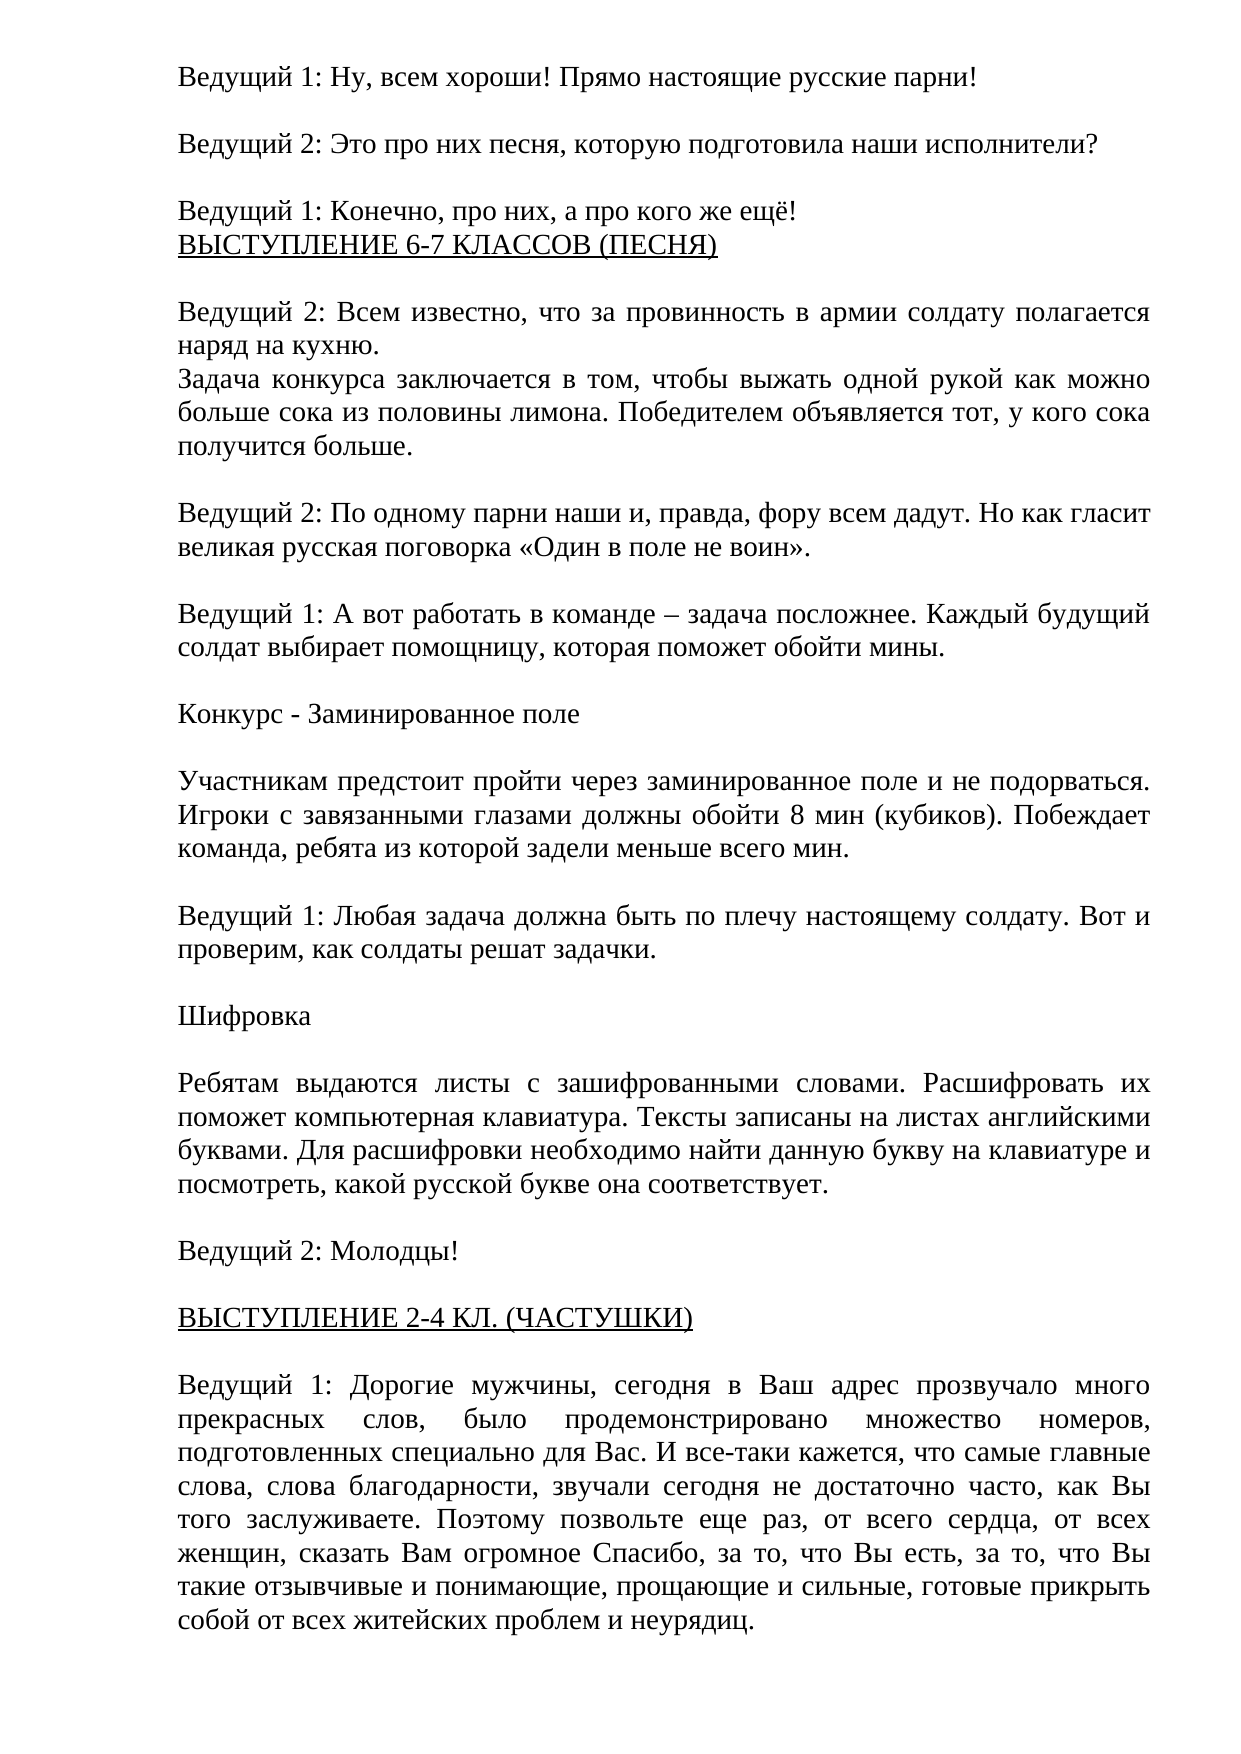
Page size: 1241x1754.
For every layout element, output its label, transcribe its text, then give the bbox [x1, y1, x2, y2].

text Шифровка [177, 998, 1152, 1032]
text Ведущий 1: Конечно, про них, а про кого же ещё! [177, 193, 1152, 227]
text Задача конкурса заключается в том, чтобы выжать одной рукой как можно больше сока из половины лимона. Победителем объявляется тот, у кого сока получится больше. [177, 361, 1152, 462]
text ВЫСТУПЛЕНИЕ 6-7 КЛАССОВ (ПЕСНЯ) [177, 227, 1152, 260]
text Ведущий 2: Всем известно, что за провинность в армии солдату полагается наряд на кухню. [177, 294, 1152, 361]
text Ведущий 2: По одному парни наши и, правда, фору всем дадут. Но как гласит великая русская поговорка «Один в поле не воин». [177, 495, 1152, 562]
text Конкурс - Заминированное поле [177, 696, 1152, 730]
text ВЫСТУПЛЕНИЕ 2-4 КЛ. (ЧАСТУШКИ) [177, 1300, 1152, 1334]
text Ведущий 1: Дорогие мужчины, сегодня в Ваш адрес прозвучало много прекрасных слов, было продемонстрировано множество номеров, подготовленных специально для Вас. И все-таки кажется, что самые главные слова, слова благодарности, звучали сегодня не достаточно часто, как Вы того заслуживаете. Поэтому позвольте еще раз, от всего сердца, от всех женщин, сказать Вам огромное Спасибо, за то, что Вы есть, за то, что Вы такие отзывчивые и понимающие, прощающие и сильные, готовые прикрыть собой от всех житейских проблем и неурядиц. [177, 1367, 1152, 1636]
text Ведущий 1: Любая задача должна быть по плечу настоящему солдату. Вот и проверим, как солдаты решат задачки. [177, 898, 1152, 965]
text Ведущий 1: Ну, всем хороши! Прямо настоящие русские парни! [177, 59, 1152, 93]
text Ребятам выдаются листы с зашифрованными словами. Расшифровать их поможет компьютерная клавиатура. Тексты записаны на листах английскими буквами. Для расшифровки необходимо найти данную букву на клавиатуре и посмотреть, какой русской букве она соответствует. [177, 1065, 1152, 1199]
text Ведущий 2: Это про них песня, которую подготовила наши исполнители? [177, 126, 1152, 160]
text Участникам предстоит пройти через заминированное поле и не подорваться. Игроки с завязанными глазами должны обойти 8 мин (кубиков). Побеждает команда, ребята из которой задели меньше всего мин. [177, 763, 1152, 864]
text Ведущий 1: А вот работать в команде – задача посложнее. Каждый будущий солдат выбирает помощницу, которая поможет обойти мины. [177, 596, 1152, 663]
text Ведущий 2: Молодцы! [177, 1233, 1152, 1267]
